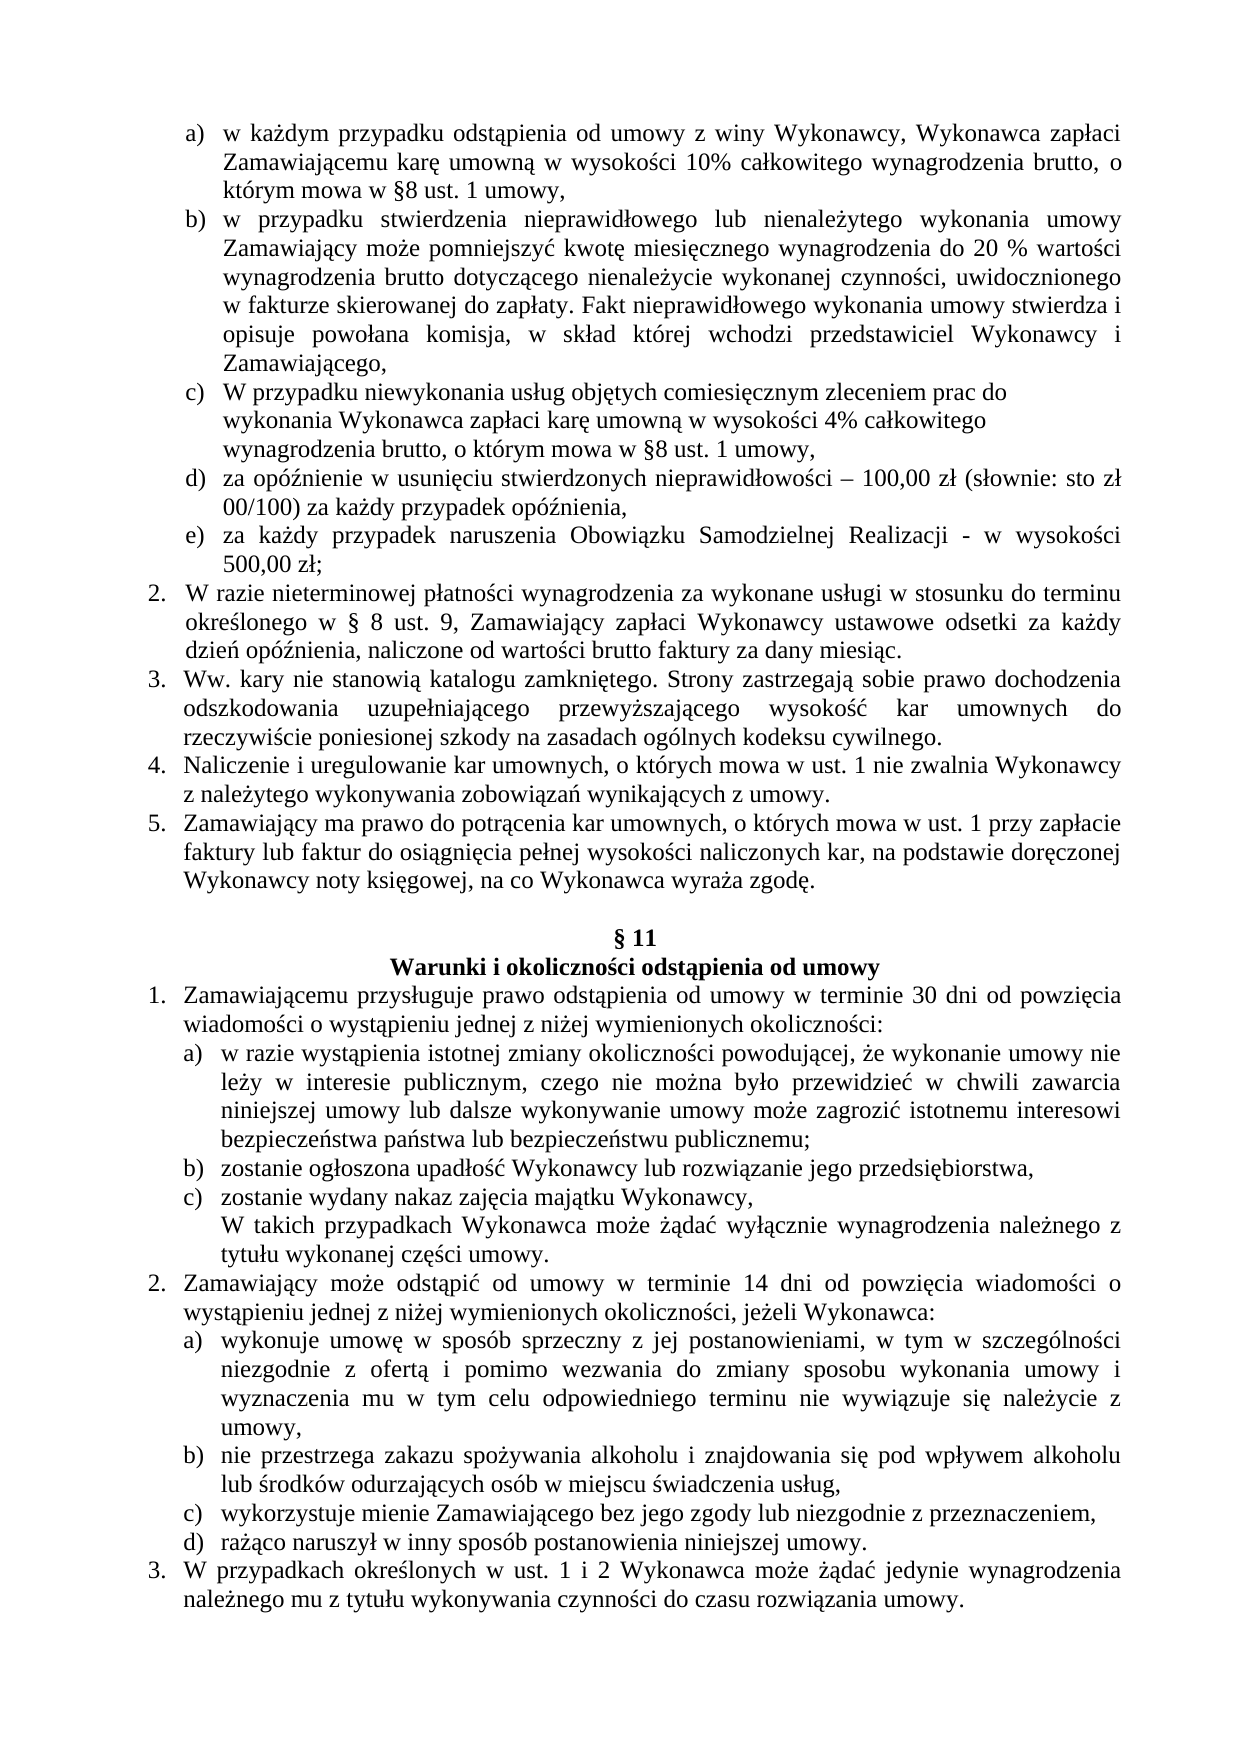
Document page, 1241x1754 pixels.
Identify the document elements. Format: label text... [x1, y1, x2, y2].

list zostanie ogłoszona upadłość Wykonawcy lub rozwiązanie jego przedsiębiorstwa, [183, 1153, 1122, 1182]
list w razie wystąpienia istotnej zmiany okoliczności powodującej, że wykonanie umowy nie leży w interesie publicznym, czego nie można było przewidzieć w chwili zawarcia niniejszej umowy lub dalsze wykonywanie umowy może zagrozić istotnemu interesowi bezpieczeństwa państwa lub bezpieczeństwu publicznemu; [183, 1038, 1122, 1153]
list za każdy przypadek naruszenia Obowiązku Samodzielnej Realizacji - w wysokości 500,00 zł; [185, 521, 1122, 578]
list W przypadku niewykonania usług objętych comiesięcznym zleceniem prac do wykonania Wykonawca zapłaci karę umowną w wysokości 4% całkowitego wynagrodzenia brutto, o którym mowa w §8 ust. 1 umowy, [185, 377, 1122, 463]
list zostanie wydany nakaz zajęcia majątku Wykonawcy, [183, 1182, 1122, 1211]
list rażąco naruszył w inny sposób postanowienia niniejszej umowy. [183, 1527, 1122, 1556]
list Zamawiający może odstąpić od umowy w terminie 14 dni od powzięcia wiadomości o wystąpieniu jednej z niżej wymienionych okoliczności, jeżeli Wykonawca: [148, 1268, 1122, 1326]
list Ww. kary nie stanowią katalogu zamkniętego. Strony zastrzegają sobie prawo dochodzenia odszkodowania uzupełniającego przewyższającego wysokość kar umownych do rzeczywiście poniesionej szkody na zasadach ogólnych kodeksu cywilnego. [148, 664, 1122, 751]
list nie przestrzega zakazu spożywania alkoholu i znajdowania się pod wpływem alkoholu lub środków odurzających osób w miejscu świadczenia usług, [183, 1441, 1122, 1498]
text W takich przypadkach Wykonawca może żądać wyłącznie wynagrodzenia należnego z tytułu wykonanej części umowy. [221, 1211, 1122, 1268]
list w każdym przypadku odstąpienia od umowy z winy Wykonawcy, Wykonawca zapłaci Zamawiającemu karę umowną w wysokości 10% całkowitego wynagrodzenia brutto, o którym mowa w §8 ust. 1 umowy, [185, 118, 1122, 204]
list Zamawiający ma prawo do potrącenia kar umownych, o których mowa w ust. 1 przy zapłacie faktury lub faktur do osiągnięcia pełnej wysokości naliczonych kar, na podstawie doręczonej Wykonawcy noty księgowej, na co Wykonawca wyraża zgodę. [148, 808, 1122, 894]
text Warunki i okoliczności odstąpienia od umowy [148, 952, 1122, 981]
list W przypadkach określonych w ust. 1 i 2 Wykonawca może żądać jedynie wynagrodzenia należnego mu z tytułu wykonywania czynności do czasu rozwiązania umowy. [148, 1556, 1122, 1613]
list w przypadku stwierdzenia nieprawidłowego lub nienależytego wykonania umowy Zamawiający może pomniejszyć kwotę miesięcznego wynagrodzenia do 20 % wartości wynagrodzenia brutto dotyczącego nienależycie wykonanej czynności, uwidocznionego w fakturze skierowanej do zapłaty. Fakt nieprawidłowego wykonania umowy stwierdza i opisuje powołana komisja, w skład której wchodzi przedstawiciel Wykonawcy i Zamawiającego, [185, 204, 1122, 377]
list W razie nieterminowej płatności wynagrodzenia za wykonane usługi w stosunku do terminu określonego w § 8 ust. 9, Zamawiający zapłaci Wykonawcy ustawowe odsetki za każdy dzień opóźnienia, naliczone od wartości brutto faktury za dany miesiąc. [148, 578, 1122, 664]
text § 11 [148, 923, 1122, 952]
list wykonuje umowę w sposób sprzeczny z jej postanowieniami, w tym w szczególności niezgodnie z ofertą i pomimo wezwania do zmiany sposobu wykonania umowy i wyznaczenia mu w tym celu odpowiedniego terminu nie wywiązuje się należycie z umowy, [183, 1326, 1122, 1441]
list wykorzystuje mienie Zamawiającego bez jego zgody lub niezgodnie z przeznaczeniem, [183, 1498, 1122, 1527]
list za opóźnienie w usunięciu stwierdzonych nieprawidłowości – 100,00 zł (słownie: sto zł 00/100) za każdy przypadek opóźnienia, [185, 463, 1122, 521]
list Naliczenie i uregulowanie kar umownych, o których mowa w ust. 1 nie zwalnia Wykonawcy z należytego wykonywania zobowiązań wynikających z umowy. [148, 751, 1122, 808]
list Zamawiającemu przysługuje prawo odstąpienia od umowy w terminie 30 dni od powzięcia wiadomości o wystąpieniu jednej z niżej wymienionych okoliczności: [148, 981, 1122, 1038]
